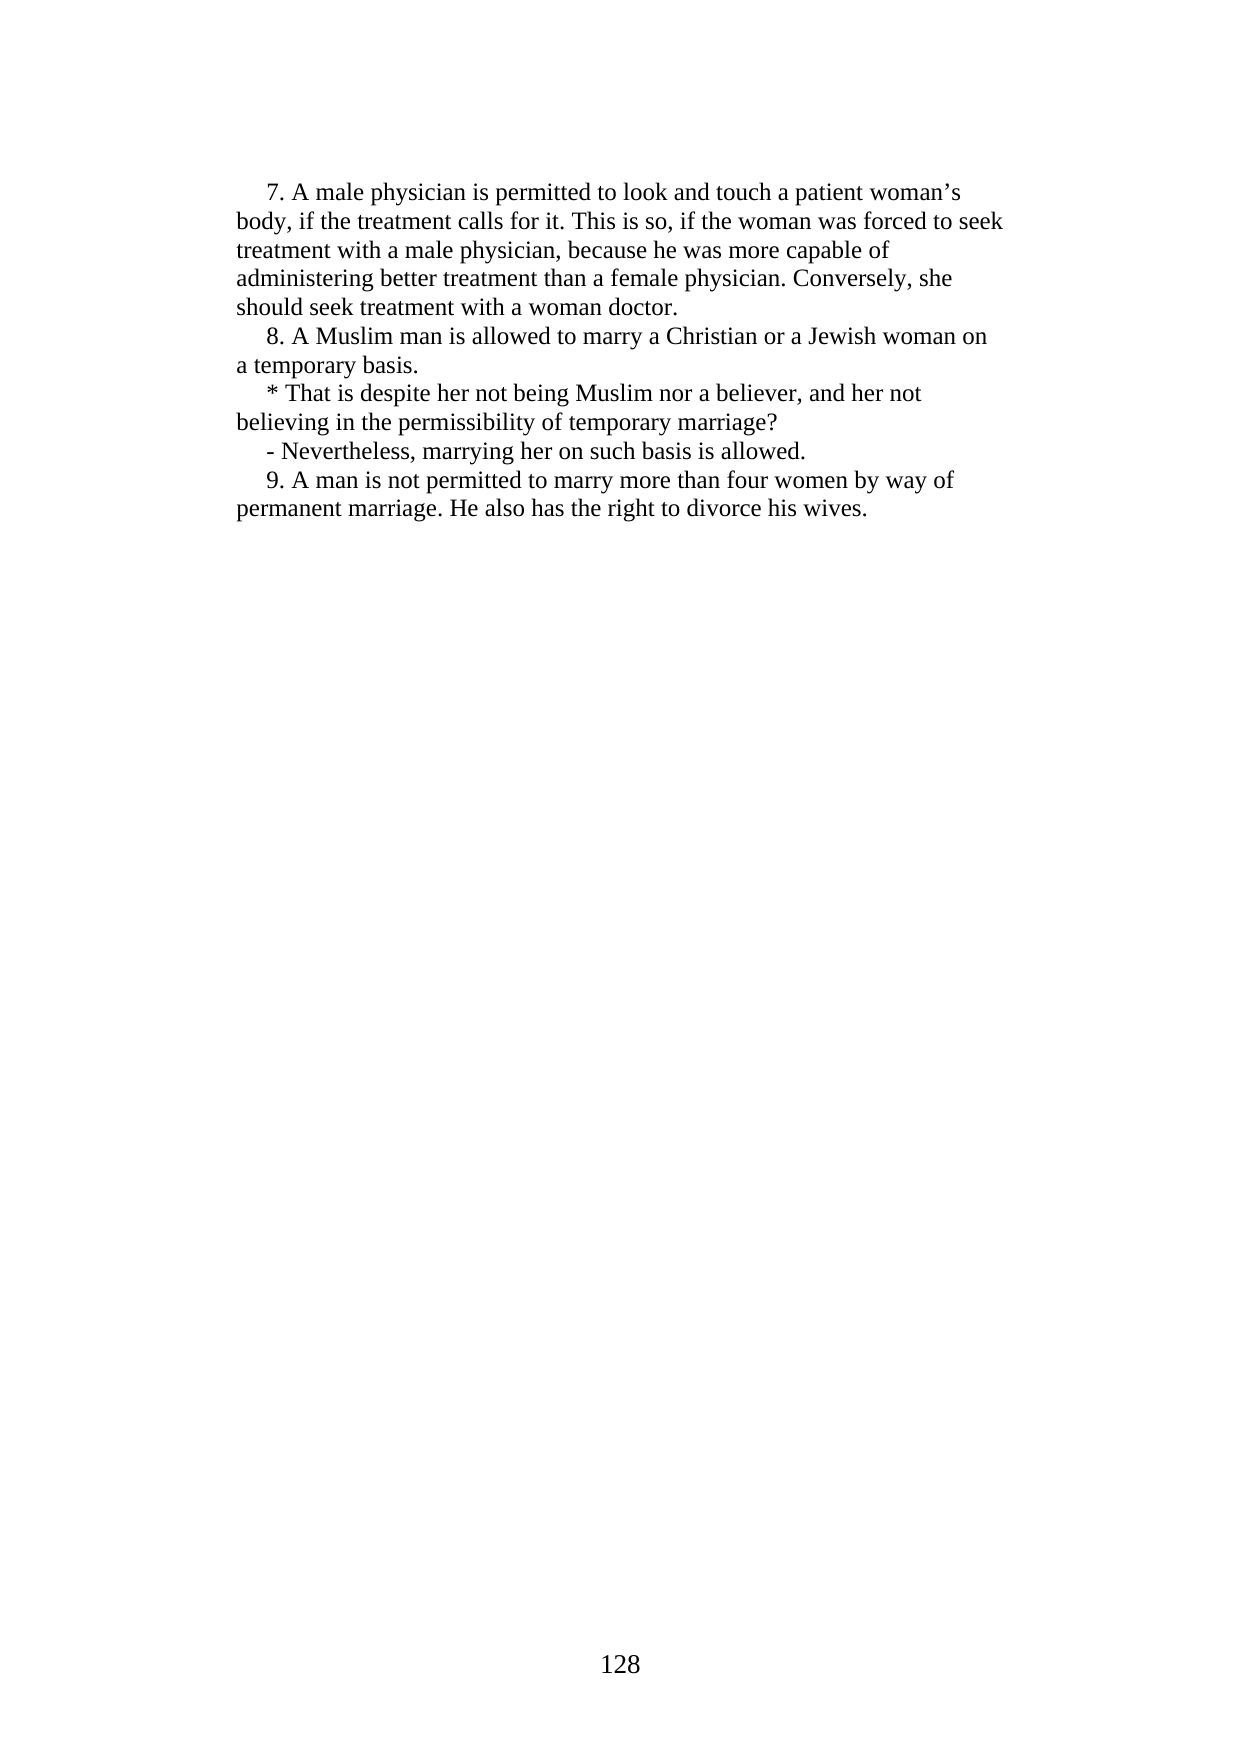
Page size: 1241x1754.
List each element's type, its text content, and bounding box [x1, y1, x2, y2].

text 9. A man is not permitted to marry more than four women by way of permanent marriage. He also has the right to divorce his wives. [236, 465, 1004, 522]
text 8. A Muslim man is allowed to marry a Christian or a Jewish woman on a temporary basis. [236, 321, 1004, 378]
text - Nevertheless, marrying her on such basis is allowed. [236, 436, 1004, 465]
text 7. A male physician is permitted to look and touch a patient woman’s body, if the treatment calls for it. This is so, if the woman was forced to seek treatment with a male physician, because he was more capable of administering better treatment than a female physician. Conversely, she should seek treatment with a woman doctor. [236, 177, 1004, 321]
text * That is despite her not being Muslim nor a believer, and her not believing in the permissibility of temporary marriage? [236, 378, 1004, 436]
